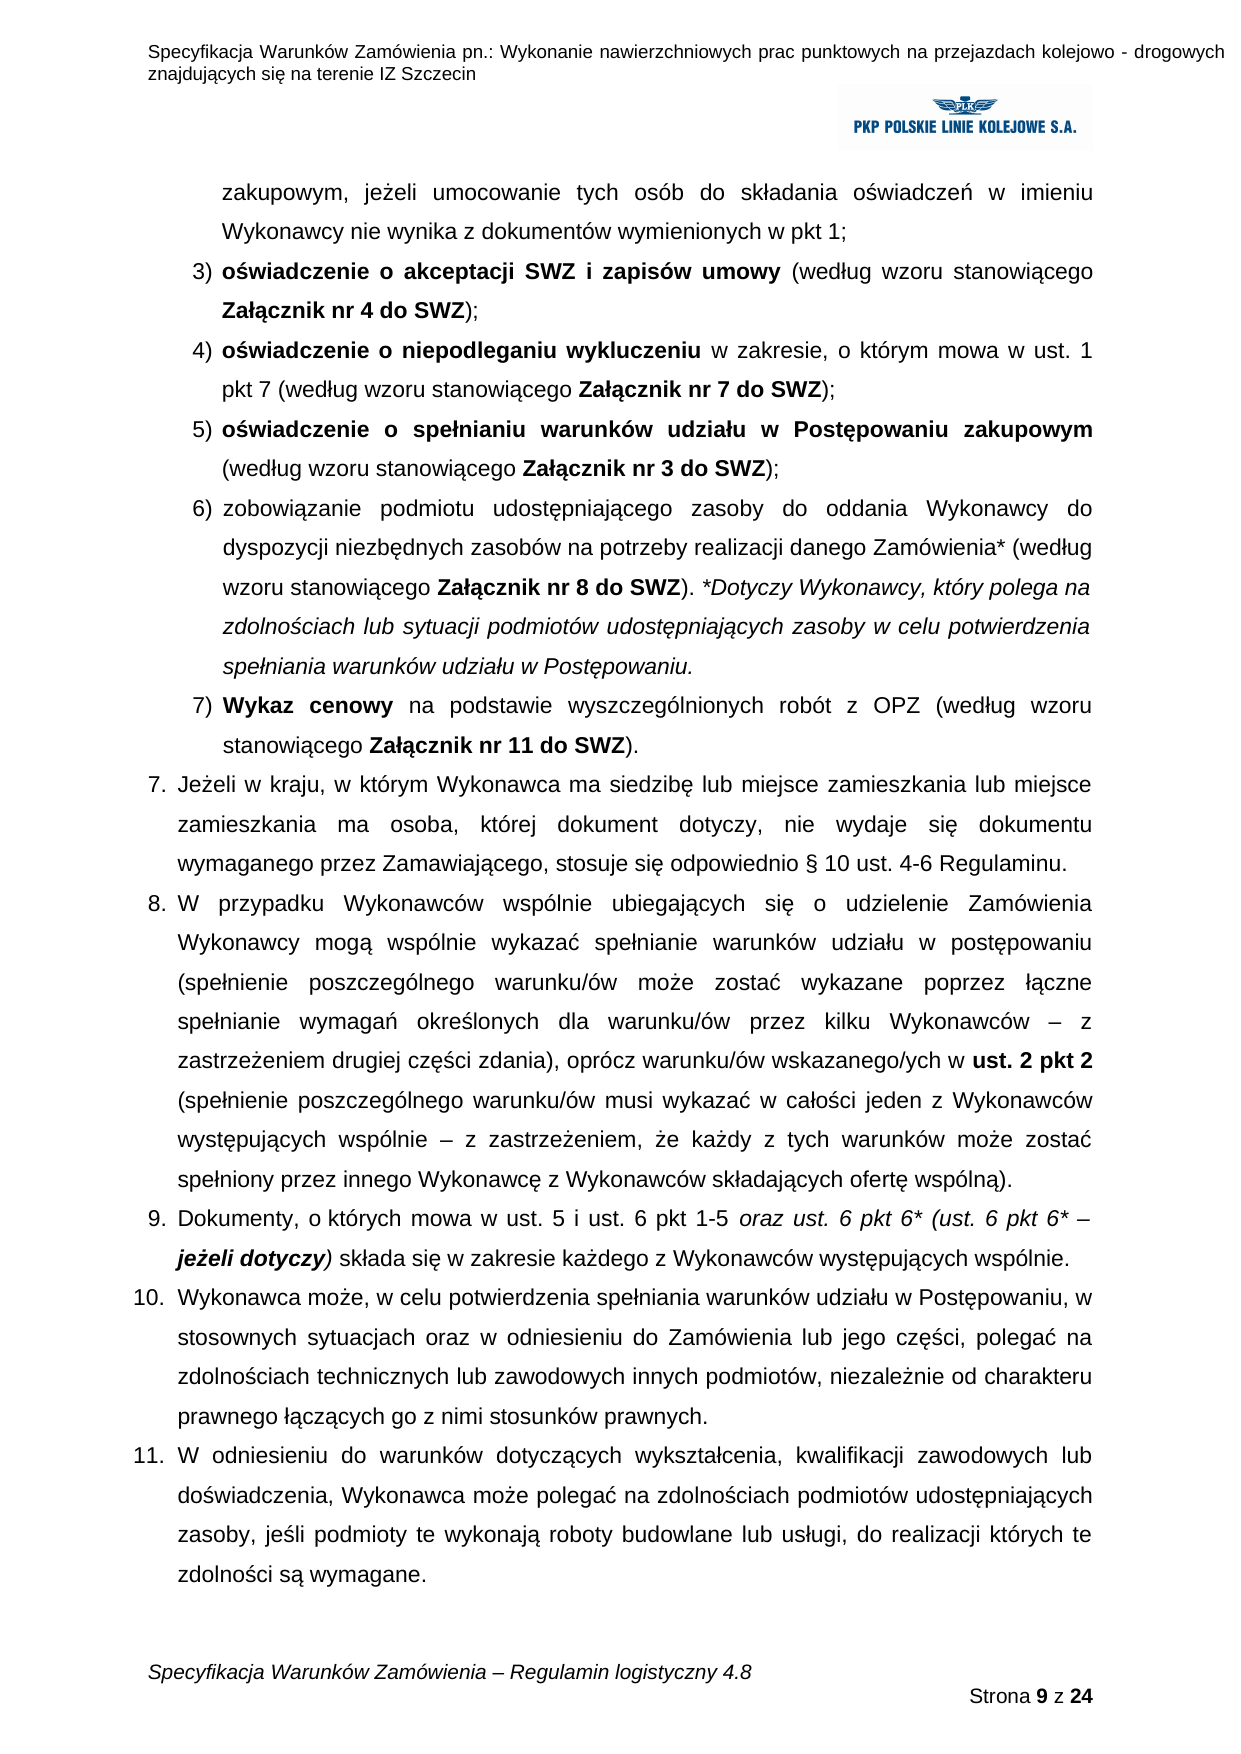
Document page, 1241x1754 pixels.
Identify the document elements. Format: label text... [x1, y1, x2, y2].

list oświadczenie o niepodleganiu wykluczeniu w zakresie, o którym mowa w ust. 1 pkt 7 (według wzoru stanowiącego Załącznik nr 7 do SWZ); [192, 337, 1093, 403]
list W przypadku Wykonawców wspólnie ubiegających się o udzielenie Zamówienia Wykonawcy mogą wspólnie wykazać spełnianie warunków udziału w postępowaniu (spełnienie poszczególnego warunku/ów może zostać wykazane poprzez łączne spełnianie wymagań określonych dla warunku/ów przez kilku Wykonawców – z zastrzeżeniem drugiej części zdania), oprócz warunku/ów wskazanego/ych w ust. 2 pkt 2 (spełnienie poszczególnego warunku/ów musi wykazać w całości jeden z Wykonawców występujących wspólnie – z zastrzeżeniem, że każdy z tych warunków może zostać spełniony przez innego Wykonawcę z Wykonawców składających ofertę wspólną). [148, 889, 1093, 1192]
list oświadczenie o spełnianiu warunków udziału w Postępowaniu zakupowym (według wzoru stanowiącego Załącznik nr 3 do SWZ); [192, 416, 1093, 482]
list zobowiązanie podmiotu udostępniającego zasoby do oddania Wykonawcy do dyspozycji niezbędnych zasobów na potrzeby realizacji danego Zamówienia* (według wzoru stanowiącego Załącznik nr 8 do SWZ). *Dotyczy Wykonawcy, który polega na zdolnościach lub sytuacji podmiotów udostępniających zasoby w celu potwierdzenia spełniania warunków udziału w Postępowaniu. [192, 495, 1093, 679]
list Dokumenty, o których mowa w ust. 5 i ust. 6 pkt 1-5 oraz ust. 6 pkt 6* (ust. 6 pkt 6* – jeżeli dotyczy) składa się w zakresie każdego z Wykonawców występujących wspólnie. [148, 1205, 1093, 1271]
list W odniesieniu do warunków dotyczących wykształcenia, kwalifikacji zawodowych lub doświadczenia, Wykonawca może polegać na zdolnościach podmiotów udostępniających zasoby, jeśli podmioty te wykonają roboty budowlane lub usługi, do realizacji których te zdolności są wymagane. [133, 1442, 1093, 1587]
list Jeżeli w kraju, w którym Wykonawca ma siedzibę lub miejsce zamieszkania lub miejsce zamieszkania ma osoba, której dokument dotyczy, nie wydaje się dokumentu wymaganego przez Zamawiającego, stosuje się odpowiednio § 10 ust. 4-6 Regulaminu. [148, 771, 1093, 876]
list Wykonawca może, w celu potwierdzenia spełniania warunków udziału w Postępowaniu, w stosownych sytuacjach oraz w odniesieniu do Zamówienia lub jego części, polegać na zdolnościach technicznych lub zawodowych innych podmiotów, niezależnie od charakteru prawnego łączących go z nimi stosunków prawnych. [133, 1284, 1093, 1429]
list oświadczenie o akceptacji SWZ i zapisów umowy (według wzoru stanowiącego Załącznik nr 4 do SWZ); [192, 258, 1093, 324]
picture [837, 84, 1093, 151]
list Wykaz cenowy na podstawie wyszczególnionych robót z OPZ (według wzoru stanowiącego Załącznik nr 11 do SWZ). [192, 692, 1093, 758]
